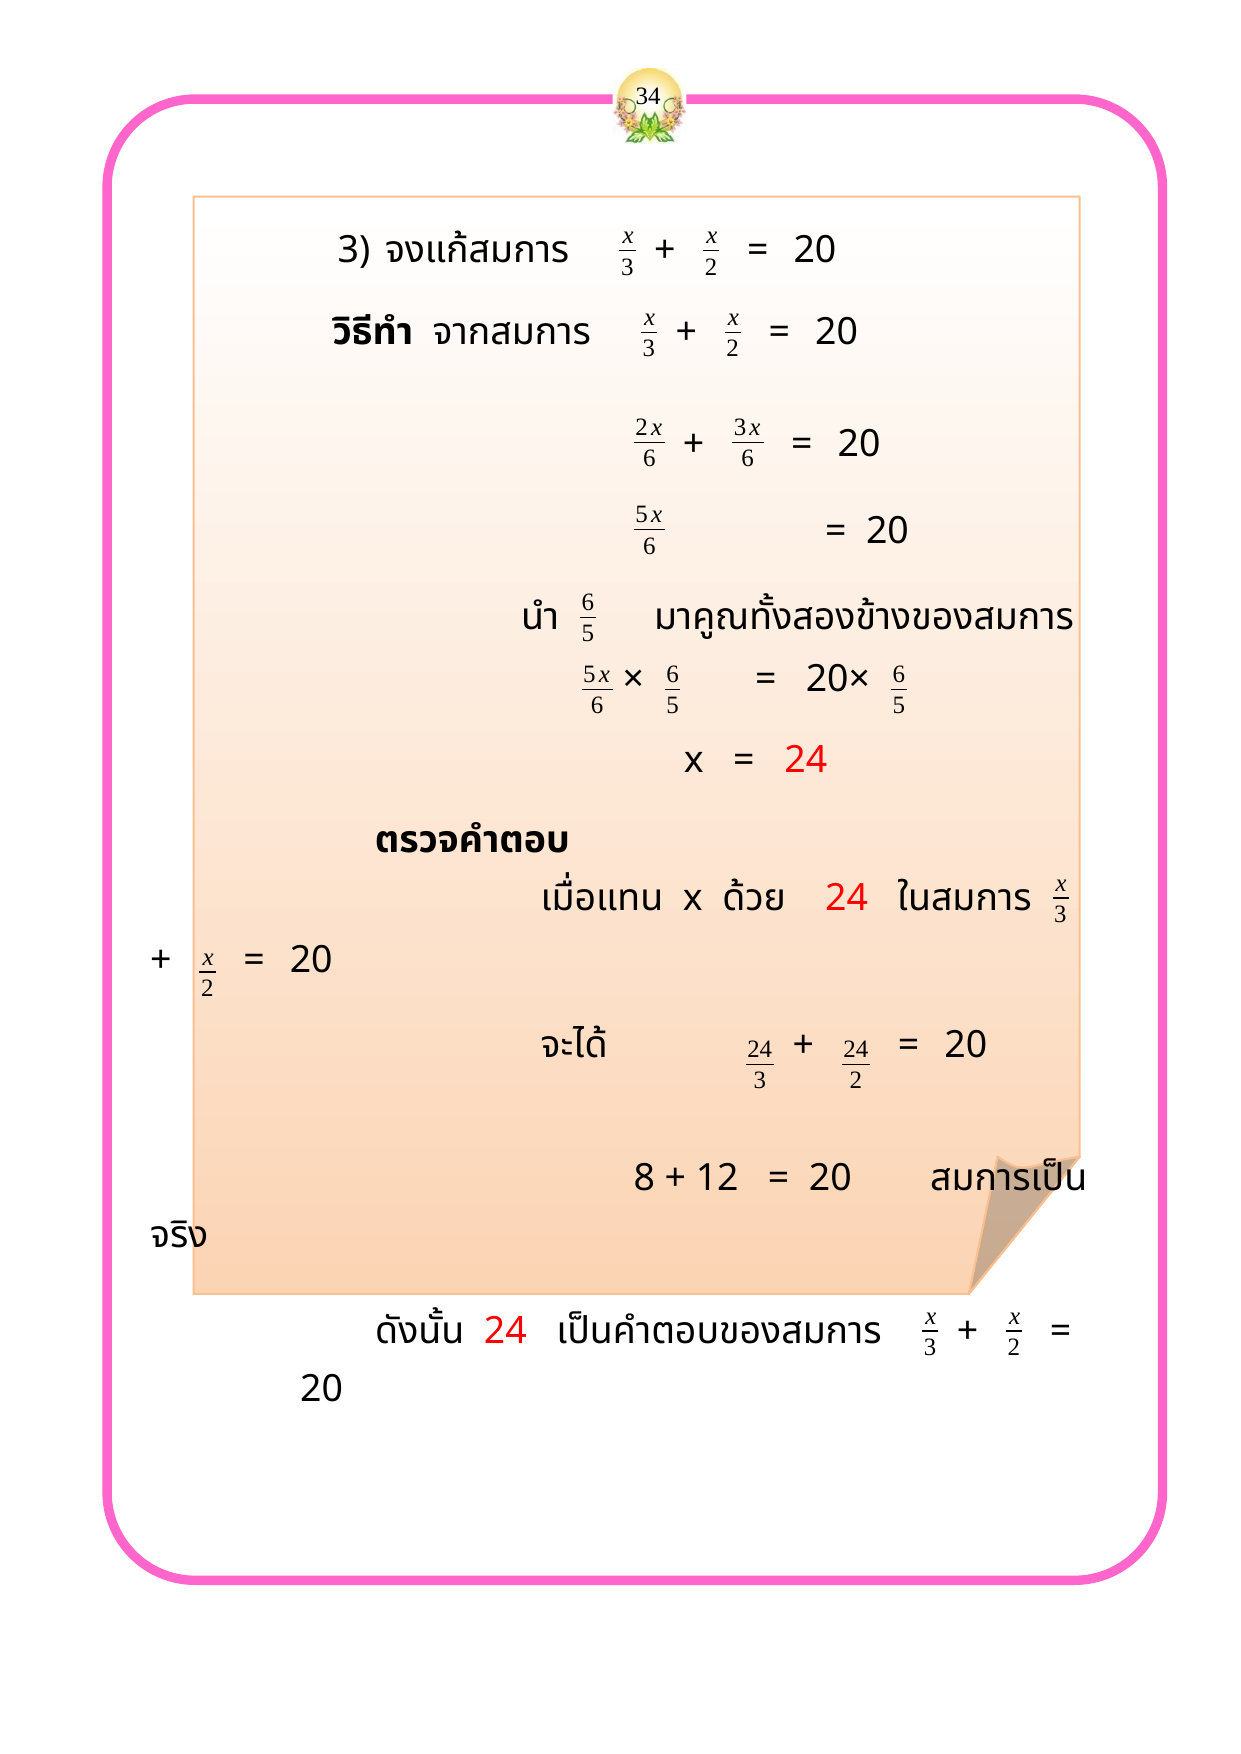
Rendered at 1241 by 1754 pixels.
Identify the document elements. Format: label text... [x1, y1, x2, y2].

text วิธีทำ จากสมการ + = 20 [150, 303, 1090, 362]
text ดังนั้น 24 เป็นคำตอบของสมการ + = 20 [300, 1302, 1090, 1446]
list จงแก้สมการ + = 20 [337, 222, 1090, 281]
text นำ มาคูณทั้งสองข้างของสมการ [150, 589, 1090, 648]
text จะได้ + = 20 [150, 1017, 1090, 1112]
text + = 20 [150, 413, 1090, 472]
text ตรวจคำตอบ [150, 813, 1090, 869]
text × = 20× [150, 648, 1090, 733]
picture [612, 68, 687, 144]
text เมื่อแทน x ด้วย 24 ในสมการ + = 20 [150, 869, 1090, 1017]
text 8 + 12 = 20 สมการเป็นจริง [150, 1150, 1090, 1302]
text x = 24 [450, 733, 1090, 784]
text = 20 [150, 501, 1090, 560]
